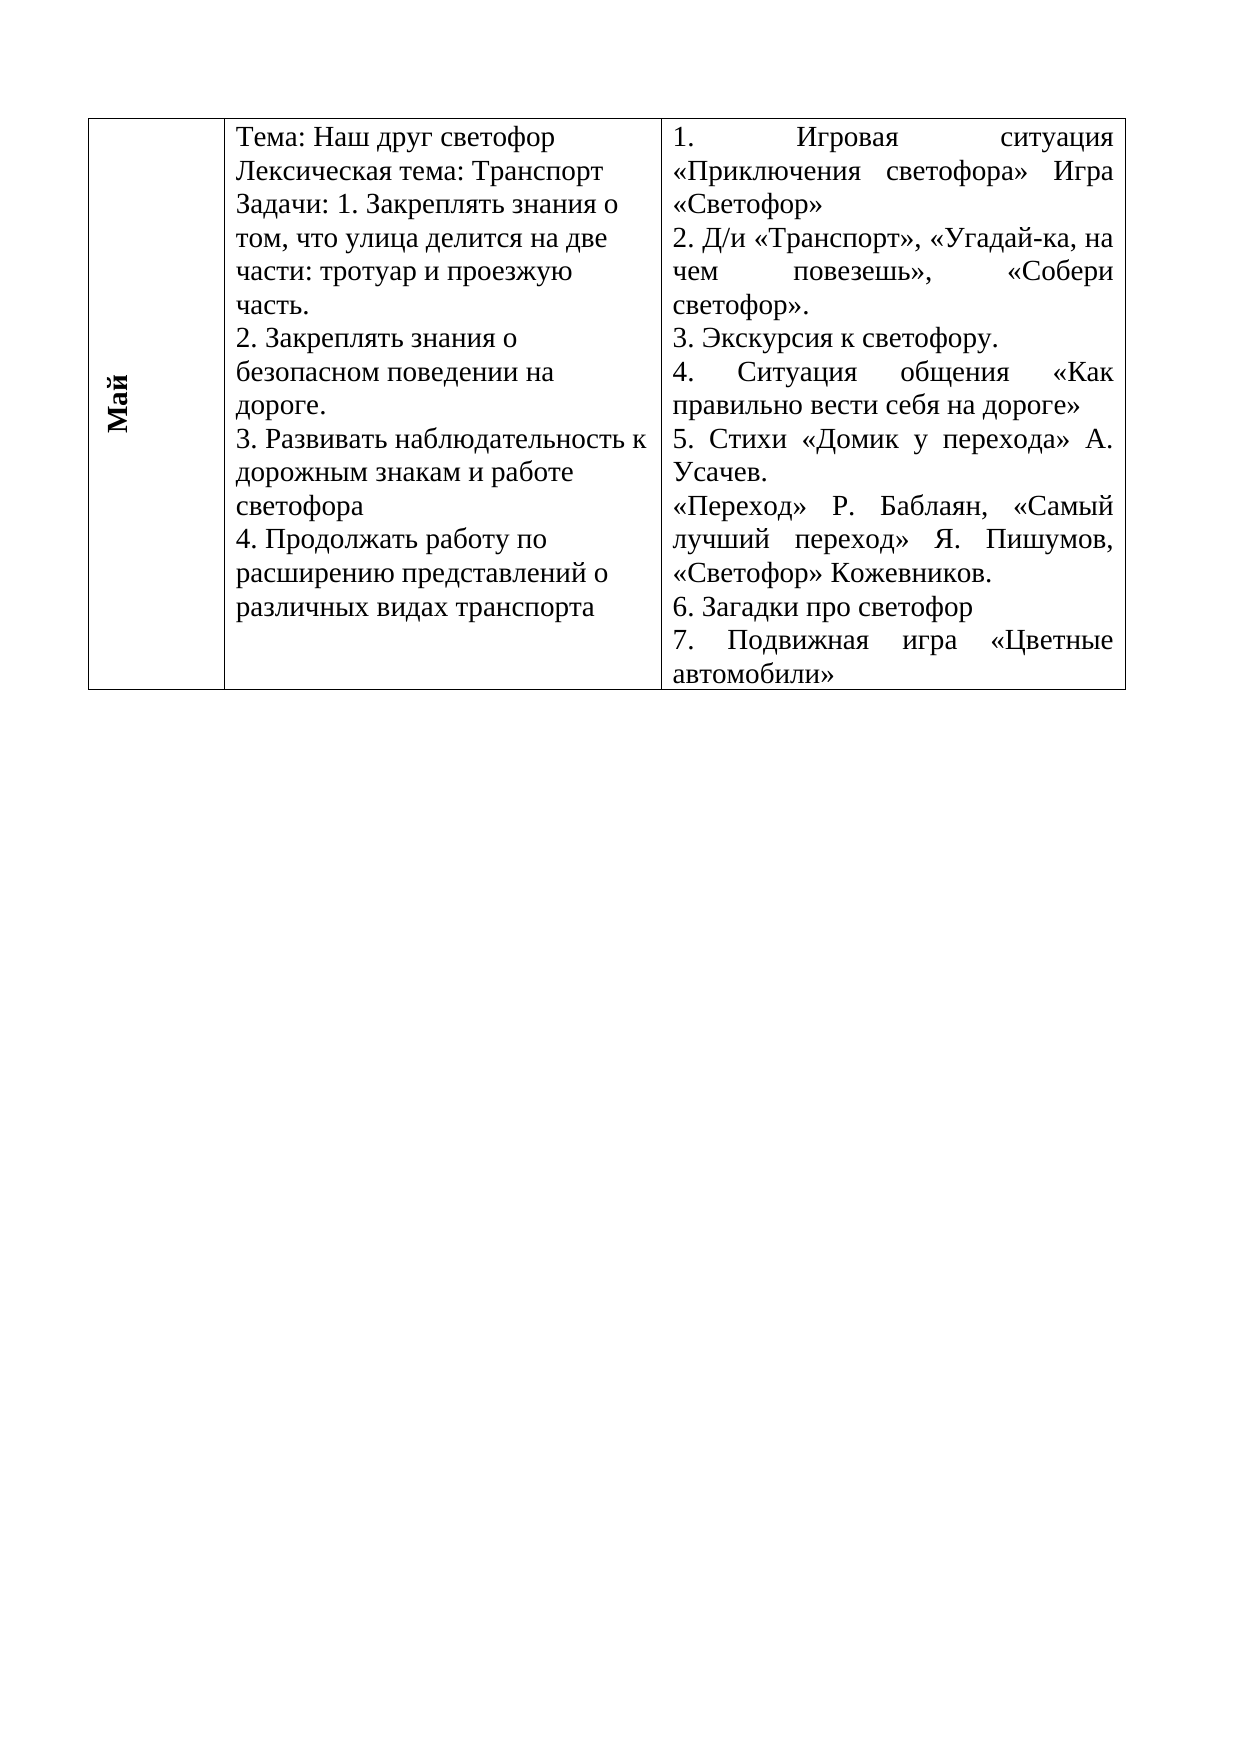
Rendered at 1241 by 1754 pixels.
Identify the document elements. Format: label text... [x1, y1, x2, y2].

table_cell Май [89, 119, 224, 689]
table_cell Тема: Наш друг светофор Лексическая тема: Транспорт Задачи: 1. Закреплять знания о том, что улица делится на две части: тротуар и проезжую часть. 2. Закреплять знания о безопасном поведении на дороге. 3. Развивать наблюдательность к дорожным знакам и работе светофора 4. Продолжать работу по расширению представлений о различных видах транспорта [225, 119, 661, 689]
table_cell 1. Игровая ситуация «Приключения светофора» Игра «Светофор» 2. Д/и «Транспорт», «Угадай-ка, на чем повезешь», «Собери светофор». 3. Экскурсия к светофору. 4. Ситуация общения «Как правильно вести себя на дороге» 5. Стихи «Домик у перехода» А. Усачев. «Переход» Р. Баблаян, «Самый лучший переход» Я. Пишумов, «Светофор» Кожевников. 6. Загадки про светофор 7. Подвижная игра «Цветные автомобили» [662, 119, 1125, 689]
